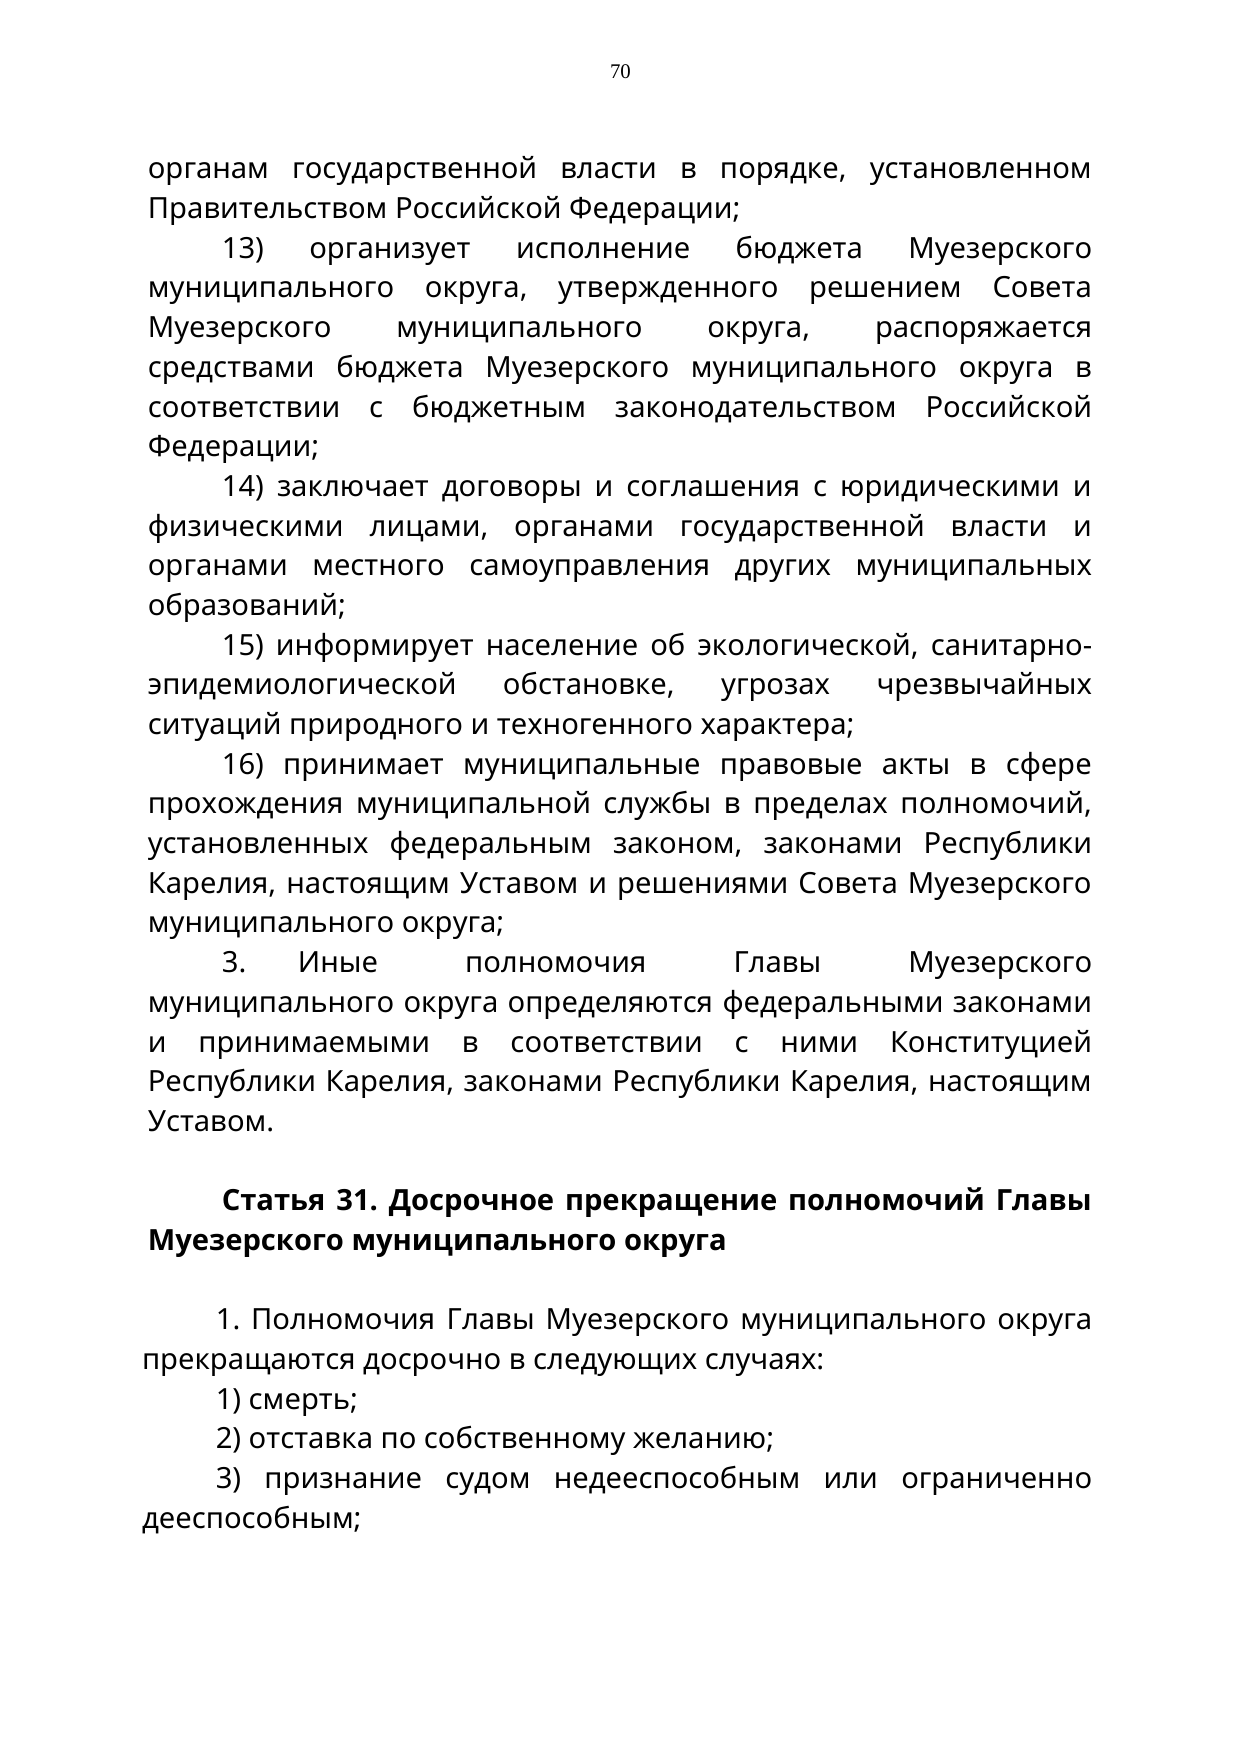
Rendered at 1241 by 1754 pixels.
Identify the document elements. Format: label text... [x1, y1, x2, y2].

text 16) принимает муниципальные правовые акты в сфере прохождения муниципальной службы в пределах полномочий, установленных федеральным законом, законами Республики Карелия, настоящим Уставом и решениями Совета Муезерского муниципального округа; [148, 743, 1092, 941]
text Статья 31. Досрочное прекращение полномочий Главы Муезерского муниципального округа [148, 1179, 1092, 1259]
text 2) отставка по собственному желанию; [142, 1418, 1092, 1457]
text 14) заключает договоры и соглашения с юридическими и физическими лицами, органами государственной власти и органами местного самоуправления других муниципальных образований; [148, 465, 1092, 624]
text 1) смерть; [142, 1378, 1092, 1418]
text 3. Иные полномочия Главы Муезерского муниципального округа определяются федеральными законами и принимаемыми в соответствии с ними Конституцией Республики Карелия, законами Республики Карелия, настоящим Уставом. [148, 941, 1092, 1140]
text 1. Полномочия Главы Муезерского муниципального округа прекращаются досрочно в следующих случаях: [142, 1299, 1092, 1378]
text 15) информирует население об экологической, санитарно-эпидемиологической обстановке, угрозах чрезвычайных ситуаций природного и техногенного характера; [148, 624, 1092, 743]
text 3) признание судом недееспособным или ограниченно дееспособным; [142, 1457, 1092, 1537]
text 13) организует исполнение бюджета Муезерского муниципального округа, утвержденного решением Совета Муезерского муниципального округа, распоряжается средствами бюджета Муезерского муниципального округа в соответствии с бюджетным законодательством Российской Федерации; [148, 227, 1092, 465]
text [148, 148, 1092, 227]
